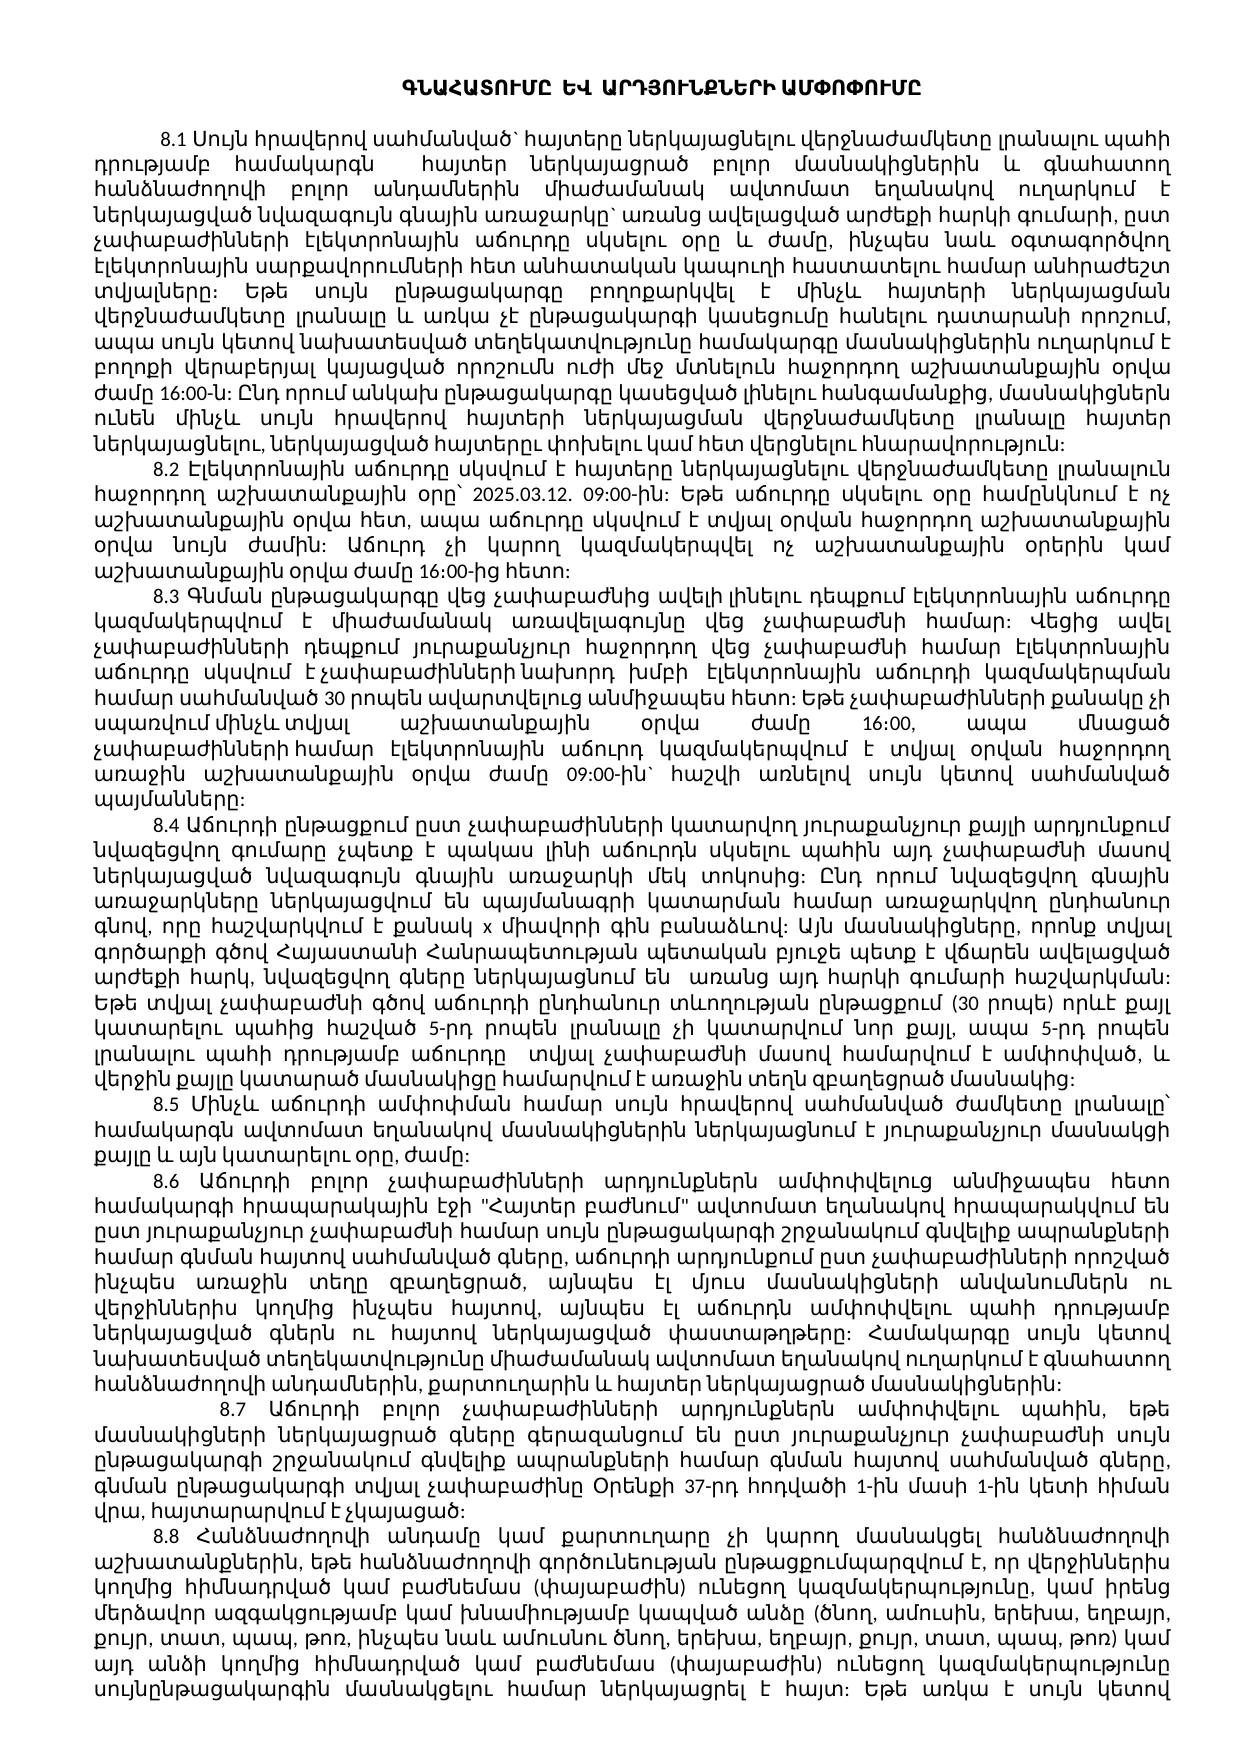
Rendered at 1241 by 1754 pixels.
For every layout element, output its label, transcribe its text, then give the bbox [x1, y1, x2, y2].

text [94, 1524, 1171, 1702]
text 8.7 Աճուրդի բոլոր չափաբաժինների արդյունքներն ամփոփվելու պահին, եթե մասնակիցների ներկայացրած գները գերազանցում են ըստ յուրաքանչյուր չափաբաժնի սույն ընթացակարգի շրջանակում գնվելիք ապրանքների համար գնման հայտով սահմանված գները, գնման ընթացակարգի տվյալ չափաբաժինը Օրենքի 37-րդ հոդվածի 1-ին մասի 1-ին կետի հիման վրա, հայտարարվում է չկայացած: [94, 1397, 1171, 1524]
text 8.3 Գնման ընթացակարգը վեց չափաբաժնից ավելի լինելու դեպքում էլեկտրոնային աճուրդը կազմակերպվում է միաժամանակ առավելագույնը վեց չափաբաժնի համար: Վեցից ավել չափաբաժինների դեպքում յուրաքանչյուր հաջորդող վեց չափաբաժնի համար էլեկտրոնային աճուրդը սկսվում է չափաբաժինների նախորդ խմբի էլեկտրոնային աճուրդի կազմակերպման համար սահմանված 30 րոպեն ավարտվելուց անմիջապես հետո: Եթե չափաբաժինների քանակը չի սպառվում մինչև տվյալ աշխատանքային օրվա ժամը 16։00, ապա մնացած չափաբաժինների համար էլեկտրոնային աճուրդ կազմակերպվում է տվյալ օրվան հաջորդող առաջին աշխատանքային օրվա ժամը 09:00-ին` հաշվի առնելով սույն կետով սահմանված պայմանները: [94, 583, 1171, 812]
text 8.1 Սույն հրավերով սահմանված` հայտերը ներկայացնելու վերջնաժամկետը լրանալու պահի դրությամբ համակարգն հայտեր ներկայացրած բոլոր մասնակիցներին և գնահատող հանձնաժողովի բոլոր անդամներին միաժամանակ ավտոմատ եղանակով ուղարկում է ներկայացված նվազագույն գնային առաջարկը` առանց ավելացված արժեքի հարկի գումարի, ըստ չափաբաժինների էլեկտրոնային աճուրդը սկսելու օրը և ժամը, ինչպես նաև օգտագործվող էլեկտրոնային սարքավորումների հետ անհատական կապուղի հաստատելու համար անհրաժեշտ տվյալները։ Եթե սույն ընթացակարգը բողոքարկվել է մինչև հայտերի ներկայացման վերջնաժամկետը լրանալը և առկա չէ ընթացակարգի կասեցումը հանելու դատարանի որոշում, ապա սույն կետով նախատեսված տեղեկատվությունը համակարգը մասնակիցներին ուղարկում է բողոքի վերաբերյալ կայացված որոշումն ուժի մեջ մտնելուն հաջորդող աշխատանքային օրվա ժամը 16:00-ն: Ընդ որում անկախ ընթացակարգը կասեցված լինելու հանգամանքից, մասնակիցներն ունեն մինչև սույն հրավերով հայտերի ներկայացման վերջնաժամկետը լրանալը հայտեր ներկայացնելու, ներկայացված հայտերըւ փոխելու կամ հետ վերցնելու հնարավորություն: [94, 126, 1171, 456]
text ԳՆԱՀԱՏՈՒՄԸ ԵՎ ԱՐԴՅՈՒՆՔՆԵՐԻ ԱՄՓՈՓՈՒՄԸ [94, 75, 1171, 100]
text 8.6 Աճուրդի բոլոր չափաբաժինների արդյունքներն ամփոփվելուց անմիջապես հետո համակարգի հրապարակային էջի "Հայտեր բաժնում" ավտոմատ եղանակով հրապարակվում են ըստ յուրաքանչյուր չափաբաժնի համար սույն ընթացակարգի շրջանակում գնվելիք ապրանքների համար գնման հայտով սահմանված գները, աճուրդի արդյունքում ըստ չափաբաժինների որոշված ինչպես առաջին տեղը զբաղեցրած, այնպես էլ մյուս մասնակիցների անվանումներն ու վերջիններիս կողմից ինչպես հայտով, այնպես էլ աճուրդն ամփոփվելու պահի դրությամբ ներկայացված գներն ու հայտով ներկայացված փաստաթղթերը: Համակարգը սույն կետով նախատեսված տեղեկատվությունը միաժամանակ ավտոմատ եղանակով ուղարկում է գնահատող հանձնաժողովի անդամներին, քարտուղարին և հայտեր ներկայացրած մասնակիցներին: [94, 1168, 1171, 1397]
text 8.5 Մինչև աճուրդի ամփոփման համար սույն հրավերով սահմանված ժամկետը լրանալը՝ համակարգն ավտոմատ եղանակով մասնակիցներին ներկայացնում է յուրաքանչյուր մասնակցի քայլը և այն կատարելու օրը, ժամը: [94, 1092, 1171, 1168]
text 8.2 Էլեկտրոնային աճուրդը սկսվում է հայտերը ներկայացնելու վերջնաժամկետը լրանալուն հաջորդող աշխատանքային օրը՝ 2025.03.12. 09:00 -ին: Եթե աճուրդը սկսելու օրը համընկնում է ոչ աշխատանքային օրվա հետ, ապա աճուրդը սկսվում է տվյալ օրվան հաջորդող աշխատանքային օրվա նույն ժամին: Աճուրդ չի կարող կազմակերպվել ոչ աշխատանքային օրերին կամ աշխատանքային օրվա ժամը 16։00-ից հետո: [94, 456, 1171, 583]
text 8.4 Աճուրդի ընթացքում ըստ չափաբաժինների կատարվող յուրաքանչյուր քայլի արդյունքում նվազեցվող գումարը չպետք է պակաս լինի աճուրդն սկսելու պահին այդ չափաբաժնի մասով ներկայացված նվազագույն գնային առաջարկի մեկ տոկոսից: Ընդ որում նվազեցվող գնային առաջարկները ներկայացվում են պայմանագրի կատարման համար առաջարկվող ընդհանուր գնով, որը հաշվարկվում է քանակ x միավորի գին բանաձևով: Այն մասնակիցները, որոնք տվյալ գործարքի գծով Հայաստանի Հանրապետության պետական բյուջե պետք է վճարեն ավելացված արժեքի հարկ, նվազեցվող գները ներկայացնում են առանց այդ հարկի գումարի հաշվարկման: Եթե տվյալ չափաբաժնի գծով աճուրդի ընդհանուր տևողության ընթացքում (30 րոպե) որևէ քայլ կատարելու պահից հաշված 5-րդ րոպեն լրանալը չի կատարվում նոր քայլ, ապա 5-րդ րոպեն լրանալու պահի դրությամբ աճուրդը տվյալ չափաբաժնի մասով համարվում է ամփոփված, և վերջին քայլը կատարած մասնակիցը համարվում է առաջին տեղն զբաղեցրած մասնակից: [94, 812, 1171, 1092]
